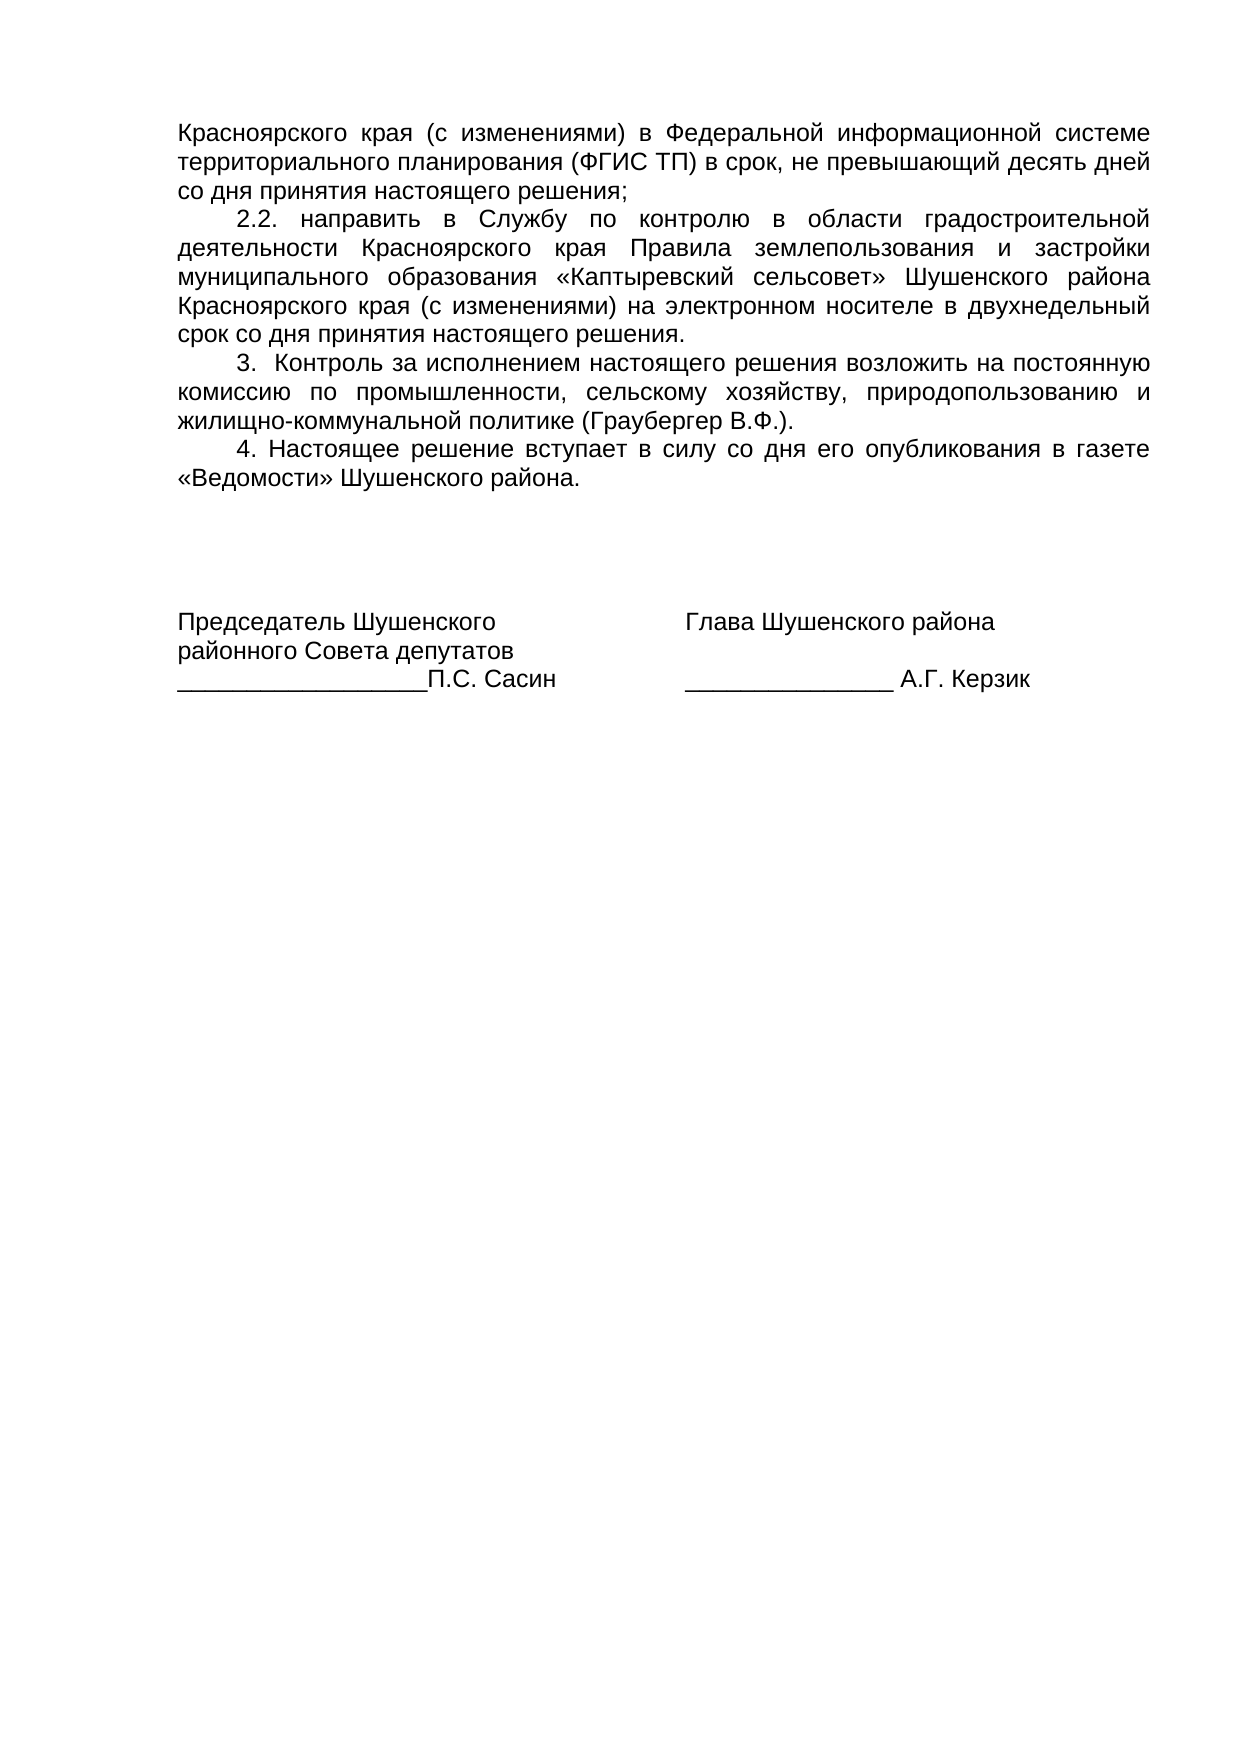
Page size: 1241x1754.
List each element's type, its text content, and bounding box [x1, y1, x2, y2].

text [177, 118, 1152, 204]
table_header Глава Шушенского района _______________ А.Г. Керзик [674, 607, 1176, 707]
text 4. Настоящее решение вступает в силу со дня его опубликования в газете «Ведомости» Шушенского района. [177, 434, 1152, 492]
table_header Председатель Шушенского районного Совета депутатов __________________П.С. Сасин [166, 607, 674, 707]
text 2.2. направить в Службу по контролю в области градостроительной деятельности Красноярского края Правила землепользования и застройки муниципального образования «Каптыревский сельсовет» Шушенского района Красноярского края (с изменениями) на электронном носителе в двухнедельный срок со дня принятия настоящего решения. [177, 204, 1152, 348]
text 3. Контроль за исполнением настоящего решения возложить на постоянную комиссию по промышленности, сельскому хозяйству, природопользованию и жилищно-коммунальной политике (Граубергер В.Ф.). [177, 348, 1152, 434]
